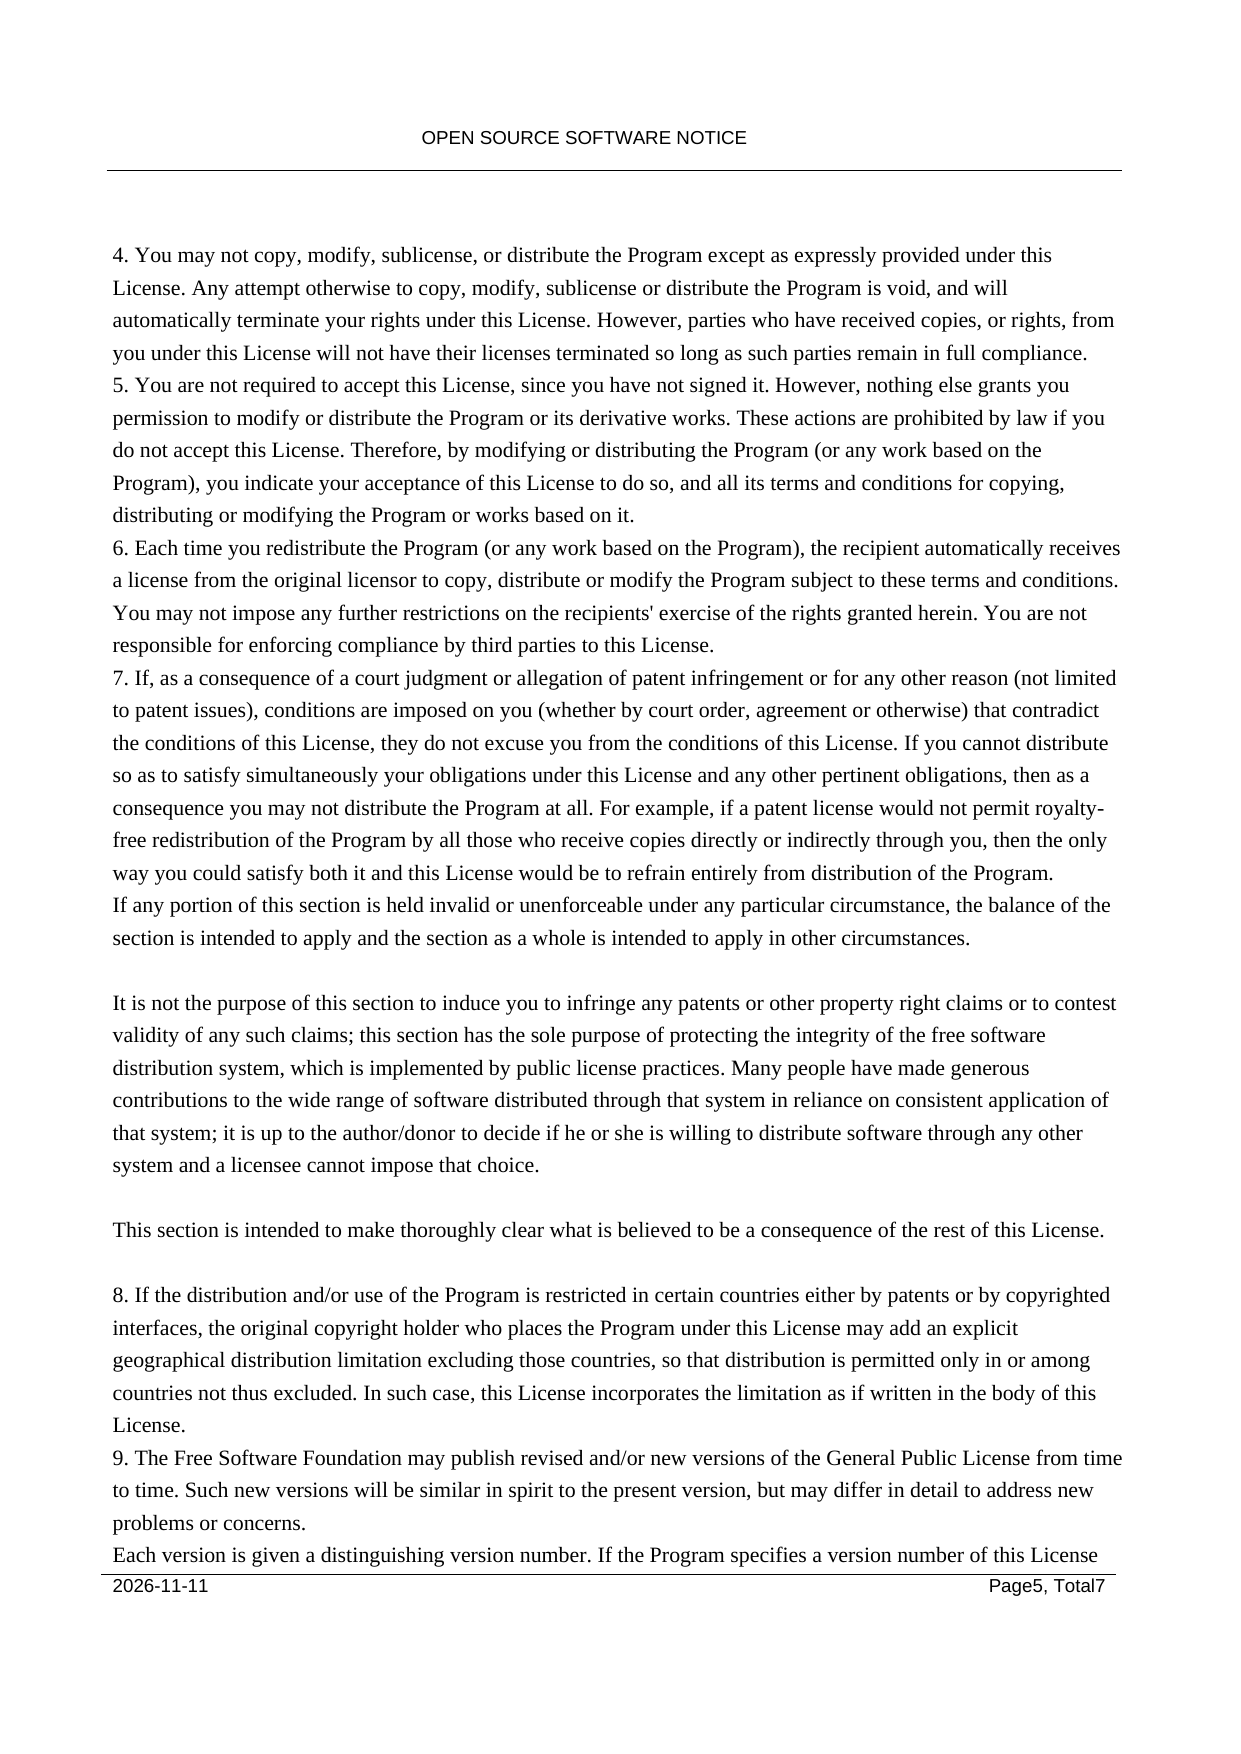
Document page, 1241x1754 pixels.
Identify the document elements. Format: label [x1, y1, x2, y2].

text [112, 206, 1128, 1571]
